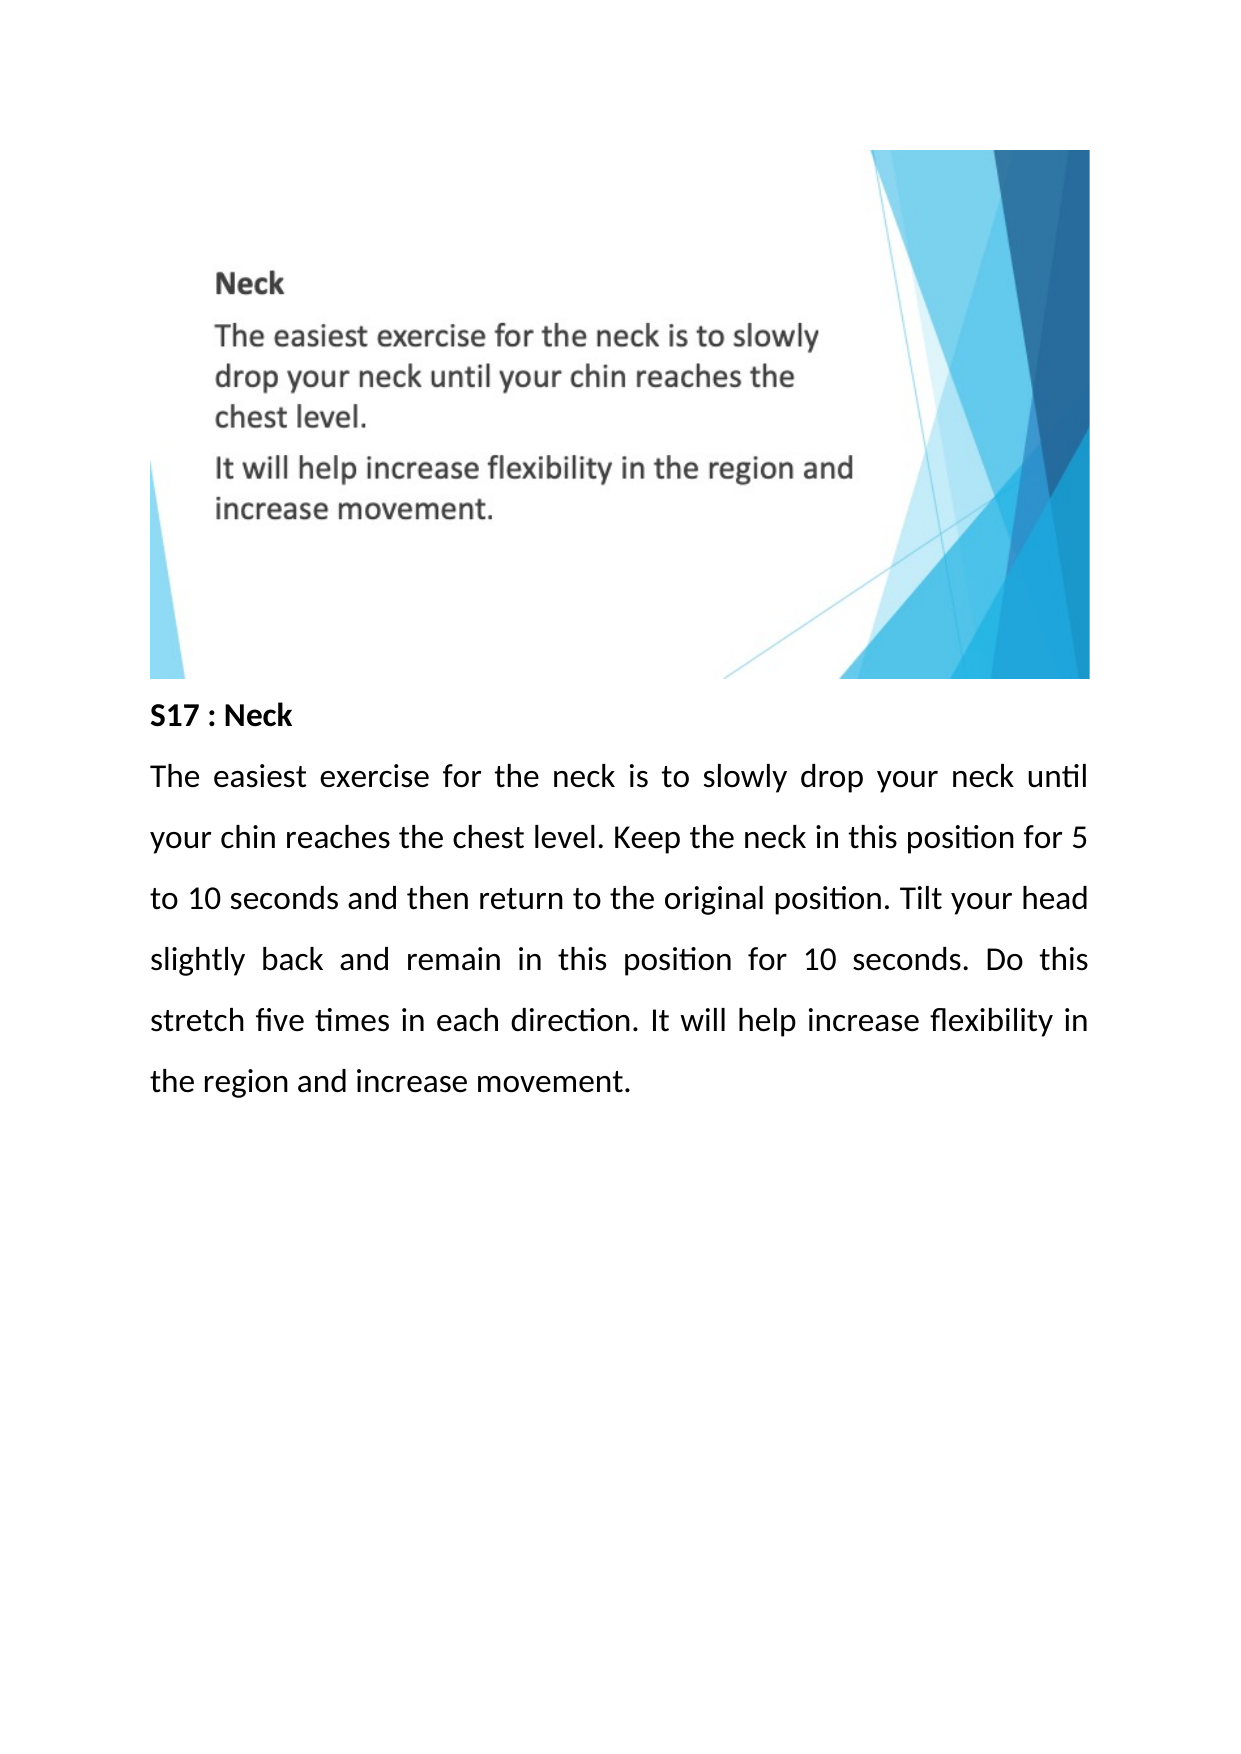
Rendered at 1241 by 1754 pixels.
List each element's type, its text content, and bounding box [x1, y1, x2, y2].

text S17 : Neck [150, 694, 1090, 734]
picture [150, 150, 1090, 679]
text The easiest exercise for the neck is to slowly drop your neck until your chin reaches the chest level. Keep the neck in this position for 5 to 10 seconds and then return to the original position. Tilt your head slightly back and remain in this position for 10 seconds. Do this stretch five times in each direction. It will help increase flexibility in the region and increase movement. [150, 755, 1090, 1101]
